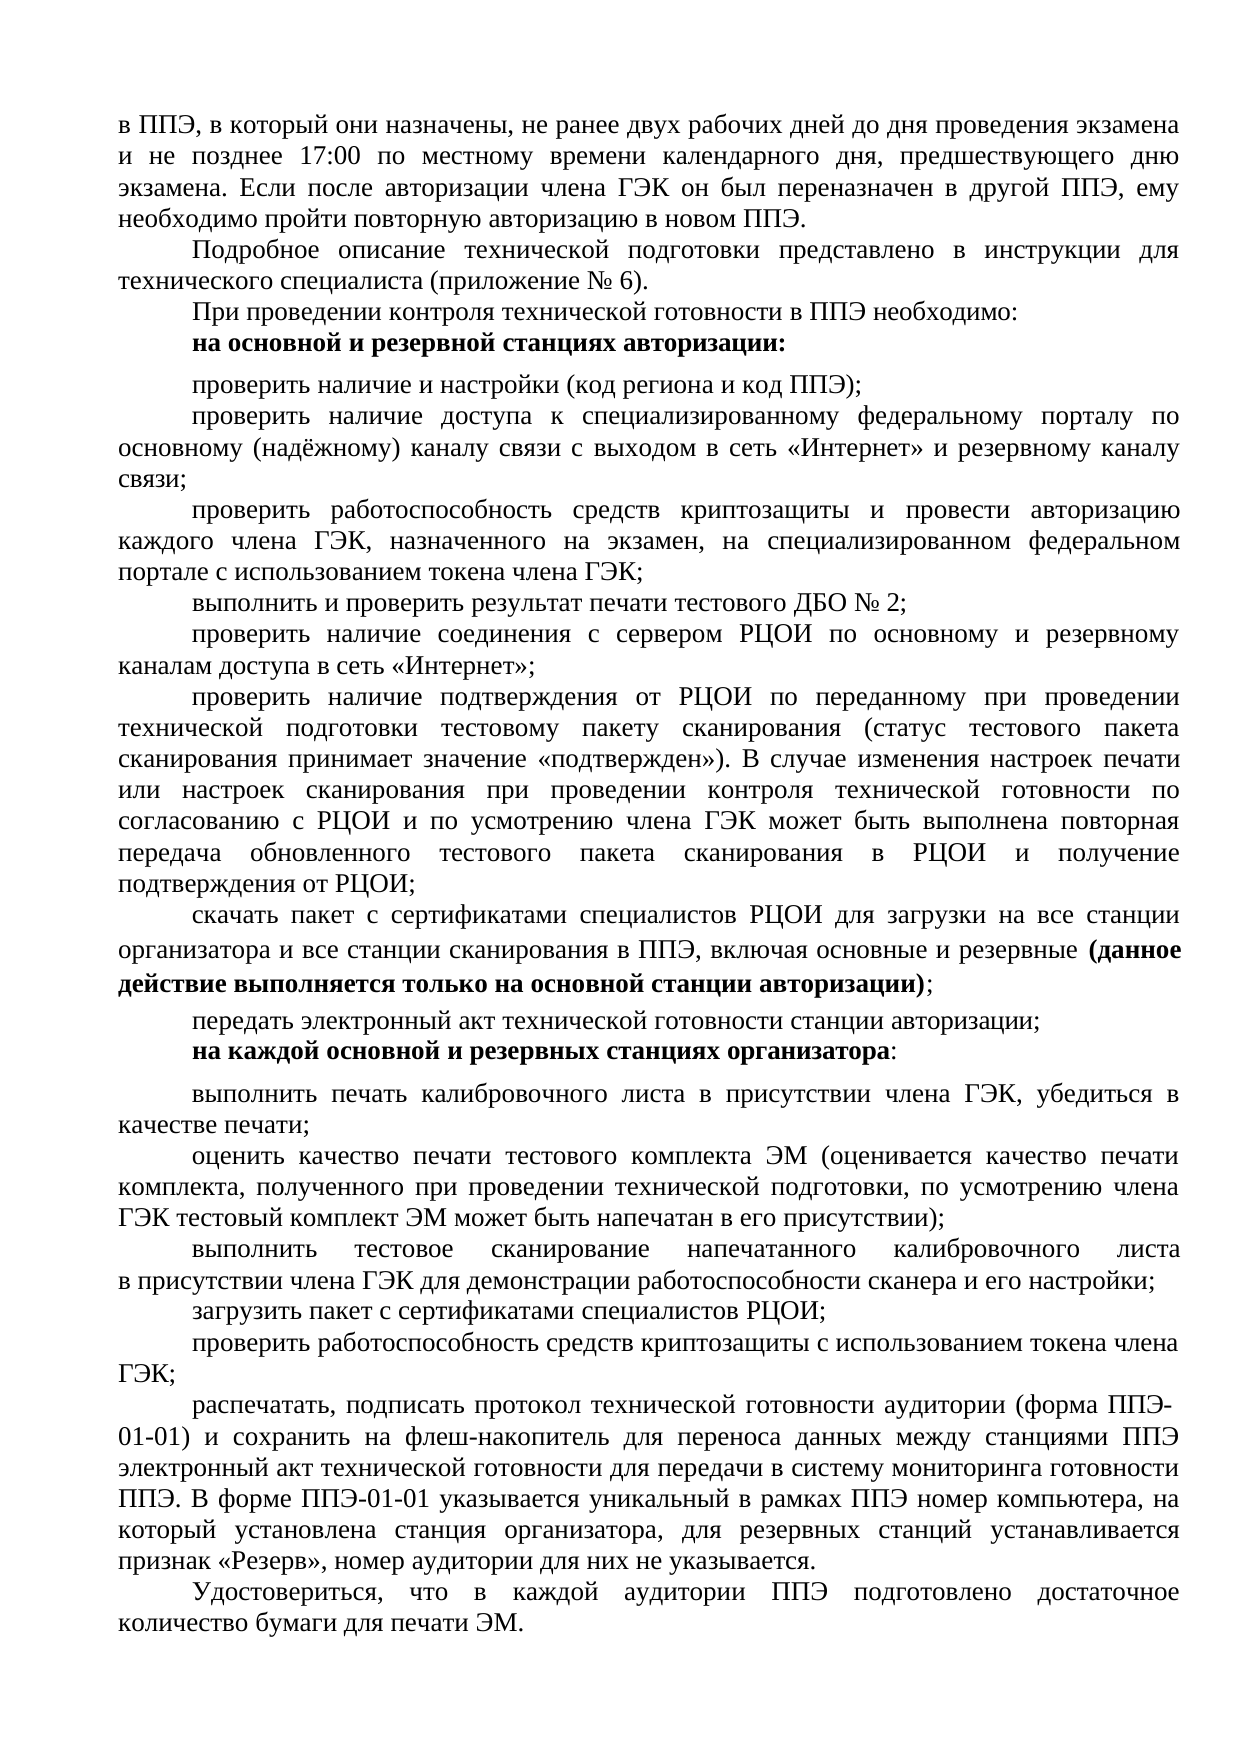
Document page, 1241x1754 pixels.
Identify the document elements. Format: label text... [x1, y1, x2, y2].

subtitle на каждой основной и резервных станциях организатора: [192, 1035, 1207, 1066]
text Удостовериться, что в каждой аудитории ППЭ подготовлено достаточное количество бумаги для печати ЭМ. [118, 1575, 1181, 1638]
text проверить наличие подтверждения от РЦОИ по переданному при проведении технической подготовки тестовому пакету сканирования (статус тестового пакета сканирования принимает значение «подтвержден»). В случае изменения настроек печати или настроек сканирования при проведении контроля технической готовности по согласованию с РЦОИ и по усмотрению члена ГЭК может быть выполнена повторная передача обновленного тестового пакета сканирования в РЦОИ и получение подтверждения от РЦОИ; [118, 680, 1181, 898]
text скачать пакет с сертификатами специалистов РЦОИ для загрузки на все станции организатора и все станции сканирования в ППЭ, включая основные и резервные (данное действие выполняется только на основной станции авторизации); [118, 898, 1181, 999]
text выполнить печать калибровочного листа в присутствии члена ГЭК, убедиться в качестве печати; [118, 1077, 1181, 1139]
text проверить наличие доступа к специализированному федеральному порталу по основному (надёжному) каналу связи с выходом в сеть «Интернет» и резервному каналу связи; [118, 399, 1181, 493]
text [118, 108, 1181, 233]
text оценить качество печати тестового комплекта ЭМ (оценивается качество печати комплекта, полученного при проведении технической подготовки, по усмотрению члена ГЭК тестовый комплект ЭМ может быть напечатан в его присутствии); [118, 1139, 1180, 1233]
text загрузить пакет с сертификатами специалистов РЦОИ; [192, 1295, 1207, 1326]
text проверить работоспособность средств криптозащиты и провести авторизацию каждого члена ГЭК, назначенного на экзамен, на специализированном федеральном портале с использованием токена члена ГЭК; [118, 493, 1181, 586]
text проверить наличие соединения c сервером РЦОИ по основному и резервному каналам доступа в сеть «Интернет»; [118, 618, 1180, 680]
text проверить работоспособность средств криптозащиты с использованием токена члена [192, 1326, 1207, 1357]
text распечатать, подписать протокол технической готовности аудитории (форма ППЭ- [192, 1388, 1207, 1419]
text Подробное описание технической подготовки представлено в инструкции для технического специалиста (приложение № 6). [118, 233, 1181, 295]
text проверить наличие и настройки (код региона и код ППЭ); [192, 368, 1207, 399]
text выполнить и проверить результат печати тестового ДБО № 2; [192, 586, 1207, 617]
subtitle на основной и резервной станциях авторизации: [192, 326, 1207, 357]
text При проведении контроля технической готовности в ППЭ необходимо: [192, 295, 1207, 326]
text передать электронный акт технической готовности станции авторизации; [192, 1004, 1207, 1035]
text выполнить тестовое сканирование напечатанного калибровочного листа в присутствии члена ГЭК для демонстрации работоспособности сканера и его настройки; [118, 1233, 1181, 1295]
text ГЭК; [118, 1357, 1207, 1388]
text 01-01) и сохранить на флеш-накопитель для переноса данных между станциями ППЭ электронный акт технической готовности для передачи в систему мониторинга готовности ППЭ. В форме ППЭ-01-01 указывается уникальный в рамках ППЭ номер компьютера, на который установлена станция организатора, для резервных станций устанавливается признак «Резерв», номер аудитории для них не указывается. [118, 1420, 1181, 1575]
